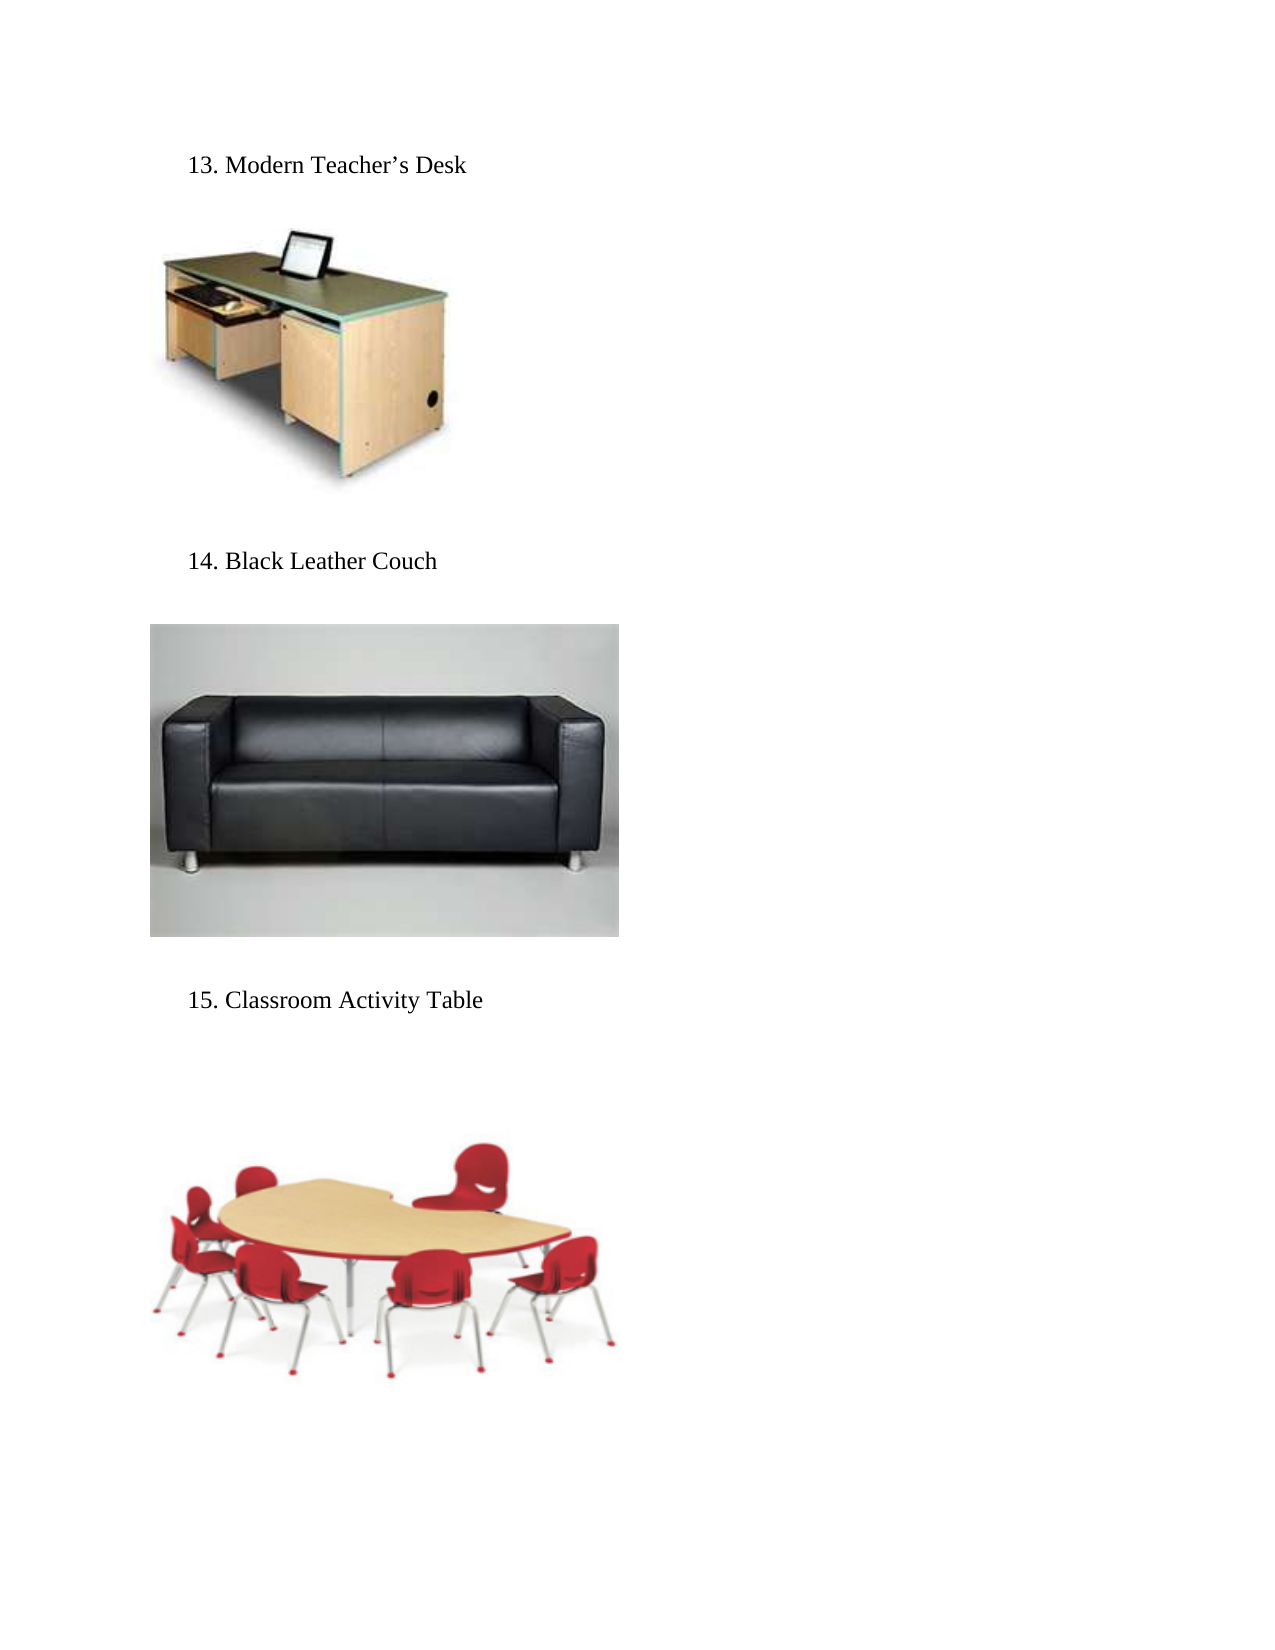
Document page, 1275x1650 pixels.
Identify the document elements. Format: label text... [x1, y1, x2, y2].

list Classroom Activity Table [187, 986, 1125, 1014]
list Modern Teacher’s Desk [187, 150, 1125, 179]
picture [150, 1063, 619, 1455]
picture [150, 624, 619, 937]
list Black Leather Couch [187, 546, 1125, 575]
picture [150, 228, 460, 497]
